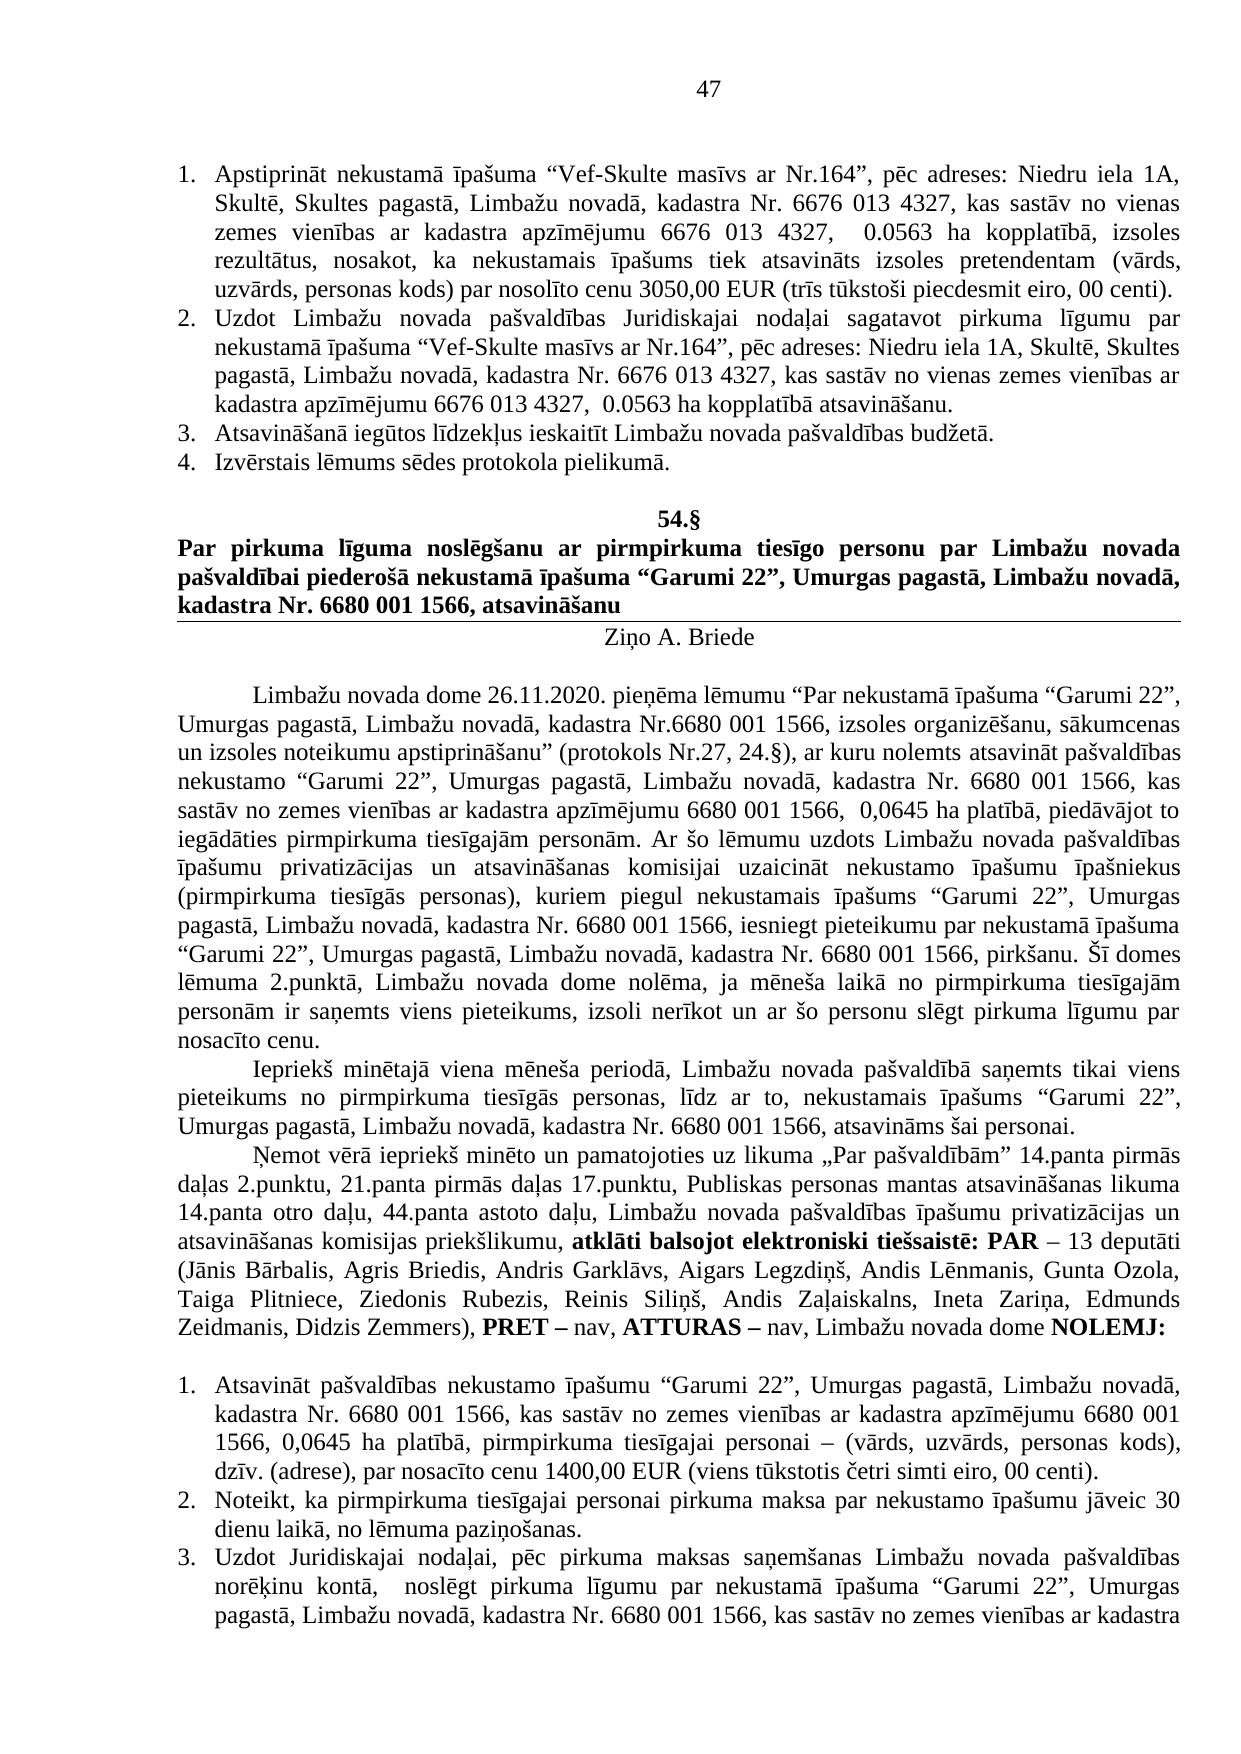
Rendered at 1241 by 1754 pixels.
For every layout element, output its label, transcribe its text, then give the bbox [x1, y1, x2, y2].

list Apstiprināt nekustamā īpašuma “Vef-Skulte masīvs ar Nr.164”, pēc adreses: Niedru iela 1A, Skultē, Skultes pagastā, Limbažu novadā, kadastra Nr. 6676 013 4327, kas sastāv no vienas zemes vienības ar kadastra apzīmējumu 6676 013 4327, 0.0563 ha kopplatībā, izsoles rezultātus, nosakot, ka nekustamais īpašums tiek atsavināts izsoles pretendentam (vārds, uzvārds, personas kods) par nosolīto cenu 3050,00 EUR (trīs tūkstoši piecdesmit eiro, 00 centi). [177, 159, 1181, 303]
list Uzdot Limbažu novada pašvaldības Juridiskajai nodaļai sagatavot pirkuma līgumu par nekustamā īpašuma “Vef-Skulte masīvs ar Nr.164”, pēc adreses: Niedru iela 1A, Skultē, Skultes pagastā, Limbažu novadā, kadastra Nr. 6676 013 4327, kas sastāv no vienas zemes vienības ar kadastra apzīmējumu 6676 013 4327, 0.0563 ha kopplatībā atsavināšanu. [177, 303, 1181, 418]
text Ņemot vērā iepriekš minēto un pamatojoties uz likuma „Par pašvaldībām” 14.panta pirmās daļas 2.punktu, 21.panta pirmās daļas 17.punktu, Publiskas personas mantas atsavināšanas likuma 14.panta otro daļu, 44.panta astoto daļu, Limbažu novada pašvaldības īpašumu privatizācijas un atsavināšanas komisijas priekšlikumu, atklāti balsojot elektroniski tiešsaistē: PAR – 13 deputāti (Jānis Bārbalis, Agris Briedis, Andris Garklāvs, Aigars Legzdiņš, Andis Lēnmanis, Gunta Ozola, Taiga Plitniece, Ziedonis Rubezis, Reinis Siliņš, Andis Zaļaiskalns, Ineta Zariņa, Edmunds Zeidmanis, Didzis Zemmers), PRET – nav, ATTURAS – nav, Limbažu novada dome NOLEMJ: [177, 1140, 1181, 1341]
text Par pirkuma līguma noslēgšanu ar pirmpirkuma tiesīgo personu par Limbažu novada pašvaldībai piederošā nekustamā īpašuma “Garumi 22”, Umurgas pagastā, Limbažu novadā, kadastra Nr. 6680 001 1566, atsavināšanu [177, 533, 1181, 621]
list Atsavināšanā iegūtos līdzekļus ieskaitīt Limbažu novada pašvaldības budžetā. [177, 418, 1181, 447]
list Atsavināt pašvaldības nekustamo īpašumu “Garumi 22”, Umurgas pagastā, Limbažu novadā, kadastra Nr. 6680 001 1566, kas sastāv no zemes vienības ar kadastra apzīmējumu 6680 001 1566, 0,0645 ha platībā, pirmpirkuma tiesīgajai personai – (vārds, uzvārds, personas kods), dzīv. (adrese), par nosacīto cenu 1400,00 EUR (viens tūkstotis četri simti eiro, 00 centi). [177, 1370, 1181, 1485]
list Noteikt, ka pirmpirkuma tiesīgajai personai pirkuma maksa par nekustamo īpašumu jāveic 30 dienu laikā, no lēmuma paziņošanas. [177, 1485, 1181, 1542]
text Limbažu novada dome 26.11.2020. pieņēma lēmumu “Par nekustamā īpašuma “Garumi 22”, Umurgas pagastā, Limbažu novadā, kadastra Nr.6680 001 1566, izsoles organizēšanu, sākumcenas un izsoles noteikumu apstiprināšanu” (protokols Nr.27, 24.§), ar kuru nolemts atsavināt pašvaldības nekustamo “Garumi 22”, Umurgas pagastā, Limbažu novadā, kadastra Nr. 6680 001 1566, kas sastāv no zemes vienības ar kadastra apzīmējumu 6680 001 1566, 0,0645 ha platībā, piedāvājot to iegādāties pirmpirkuma tiesīgajām personām. Ar šo lēmumu uzdots Limbažu novada pašvaldības īpašumu privatizācijas un atsavināšanas komisijai uzaicināt nekustamo īpašumu īpašniekus (pirmpirkuma tiesīgās personas), kuriem piegul nekustamais īpašums “Garumi 22”, Umurgas pagastā, Limbažu novadā, kadastra Nr. 6680 001 1566, iesniegt pieteikumu par nekustamā īpašuma “Garumi 22”, Umurgas pagastā, Limbažu novadā, kadastra Nr. 6680 001 1566, pirkšanu. Šī domes lēmuma 2.punktā, Limbažu novada dome nolēma, ja mēneša laikā no pirmpirkuma tiesīgajām personām ir saņemts viens pieteikums, izsoli nerīkot un ar šo personu slēgt pirkuma līgumu par nosacīto cenu. [177, 680, 1181, 1054]
text Iepriekš minētajā viena mēneša periodā, Limbažu novada pašvaldībā saņemts tikai viens pieteikums no pirmpirkuma tiesīgās personas, līdz ar to, nekustamais īpašums “Garumi 22”, Umurgas pagastā, Limbažu novadā, kadastra Nr. 6680 001 1566, atsavināms šai personai. [177, 1054, 1181, 1140]
text Ziņo A. Briede [177, 622, 1181, 651]
list Izvērstais lēmums sēdes protokola pielikumā. [177, 447, 1181, 476]
text 54.§ [177, 504, 1181, 533]
